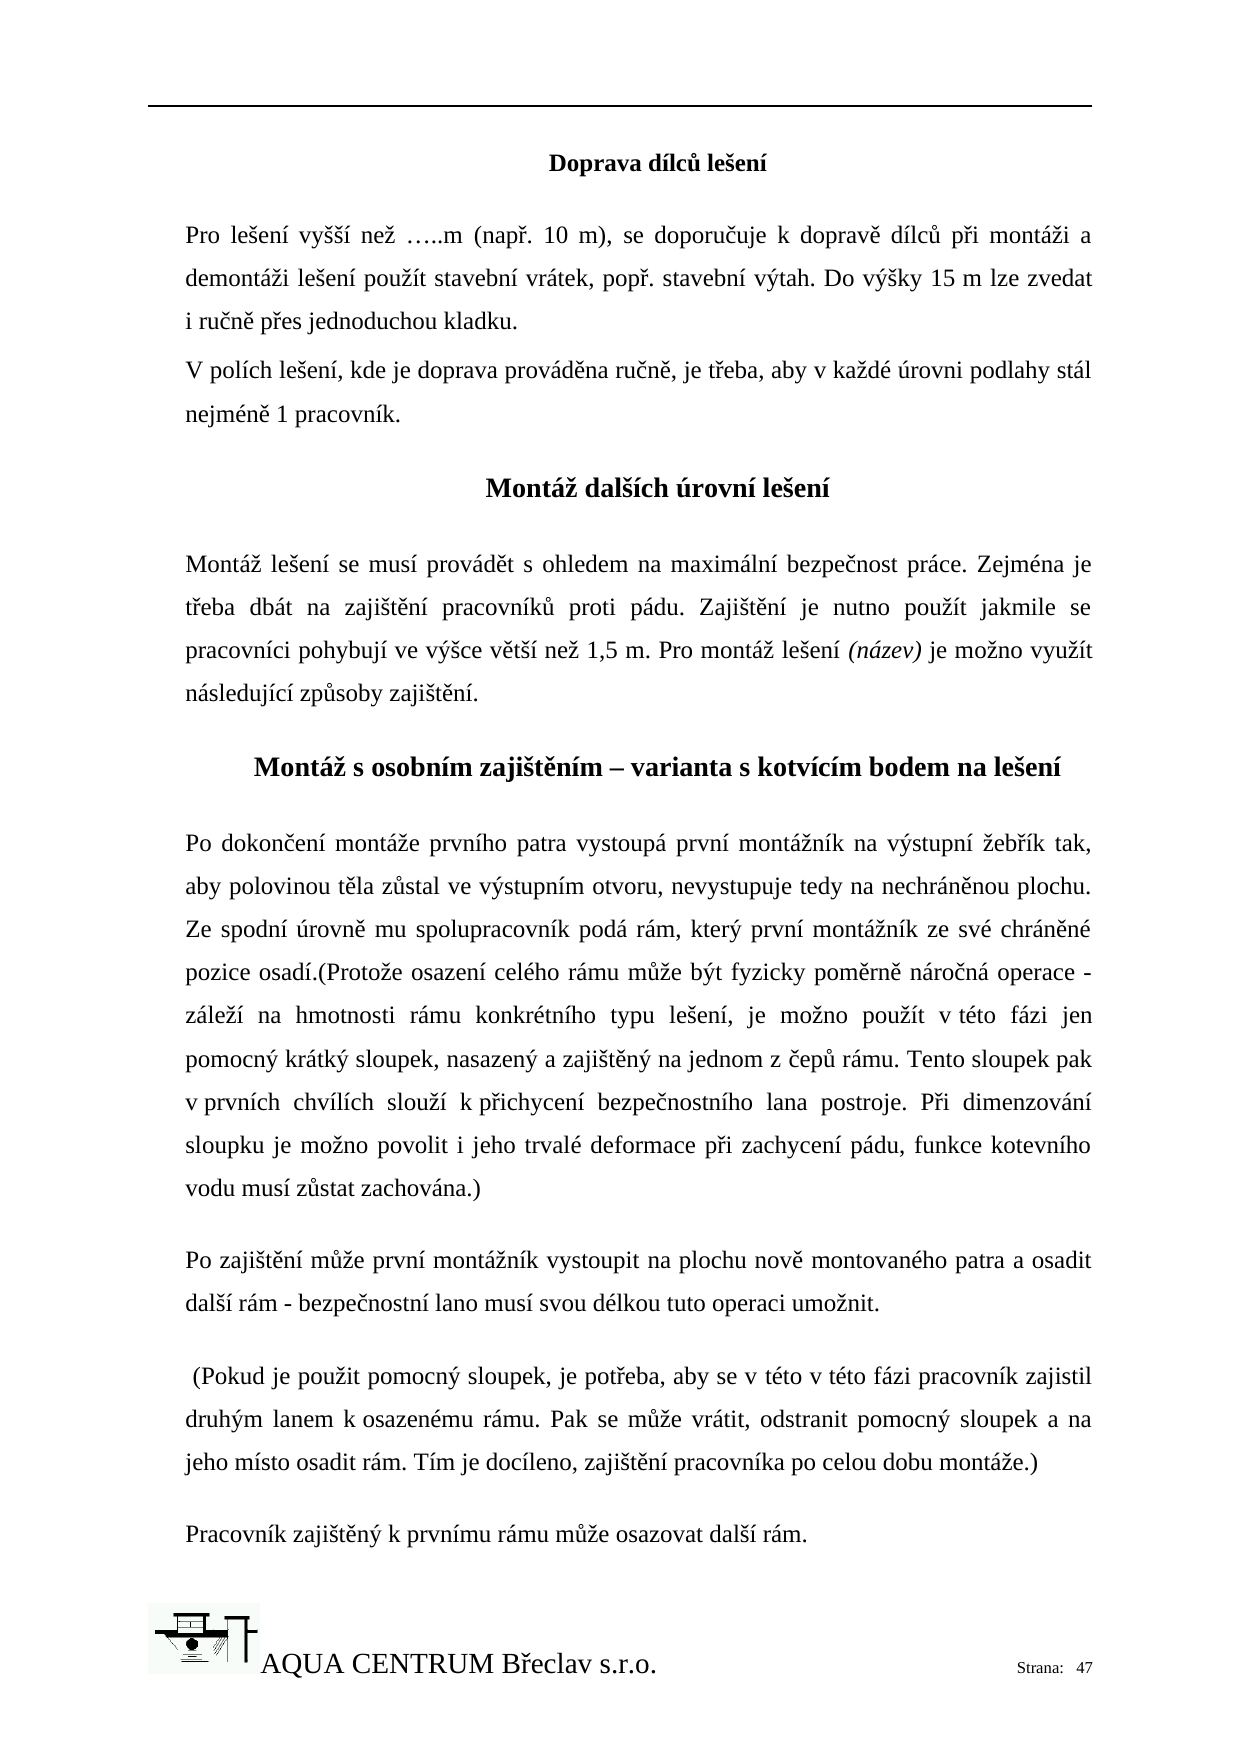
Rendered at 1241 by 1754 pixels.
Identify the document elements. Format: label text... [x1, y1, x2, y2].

text Montáž lešení se musí provádět s ohledem na maximální bezpečnost práce. Zejména je třeba dbát na zajištění pracovníků proti pádu. Zajištění je nutno použít jakmile se pracovníci pohybují ve výšce větší než 1,5 m. Pro montáž lešení (název) je možno využít následující způsoby zajištění. [185, 549, 1092, 707]
subtitle Doprava dílců lešení [148, 148, 1092, 176]
text Po zajištění může první montážník vystoupit na plochu nově montovaného patra a osadit další rám - bezpečnostní lano musí svou délkou tuto operaci umožnit. [185, 1245, 1092, 1317]
text (Pokud je použit pomocný sloupek, je potřeba, aby se v této v této fázi pracovník zajistil druhým lanem k osazenému rámu. Pak se může vrátit, odstranit pomocný sloupek a na jeho místo osadit rám. Tím je docíleno, zajištění pracovníka po celou dobu montáže.) [185, 1361, 1092, 1476]
text Pracovník zajištěný k prvnímu rámu může osazovat další rám. [185, 1519, 1092, 1548]
text Pro lešení vyšší než …..m (např. 10 m), se doporučuje k dopravě dílců při montáži a demontáži lešení použít stavební vrátek, popř. stavební výtah. Do výšky 15 m lze zvedat i ručně přes jednoduchou kladku. [185, 220, 1092, 335]
subtitle Montáž dalších úrovní lešení [148, 471, 1092, 503]
text Po dokončení montáže prvního patra vystoupá první montážník na výstupní žebřík tak, aby polovinou těla zůstal ve výstupním otvoru, nevystupuje tedy na nechráněnou plochu. Ze spodní úrovně mu spolupracovník podá rám, který první montážník ze své chráněné pozice osadí.(Protože osazení celého rámu může být fyzicky poměrně náročná operace - záleží na hmotnosti rámu konkrétního typu lešení, je možno použít v této fázi jen pomocný krátký sloupek, nasazený a zajištěný na jednom z čepů rámu. Tento sloupek pak v prvních chvílích slouží k přichycení bezpečnostního lana postroje. Při dimenzování sloupku je možno povolit i jeho trvalé deformace při zachycení pádu, funkce kotevního vodu musí zůstat zachována.) [185, 828, 1092, 1202]
picture [147, 1603, 261, 1674]
text V polích lešení, kde je doprava prováděna ručně, je třeba, aby v každé úrovni podlahy stál nejméně 1 pracovník. [185, 356, 1092, 427]
subtitle Montáž s osobním zajištěním – varianta s kotvícím bodem na lešení [148, 750, 1092, 783]
